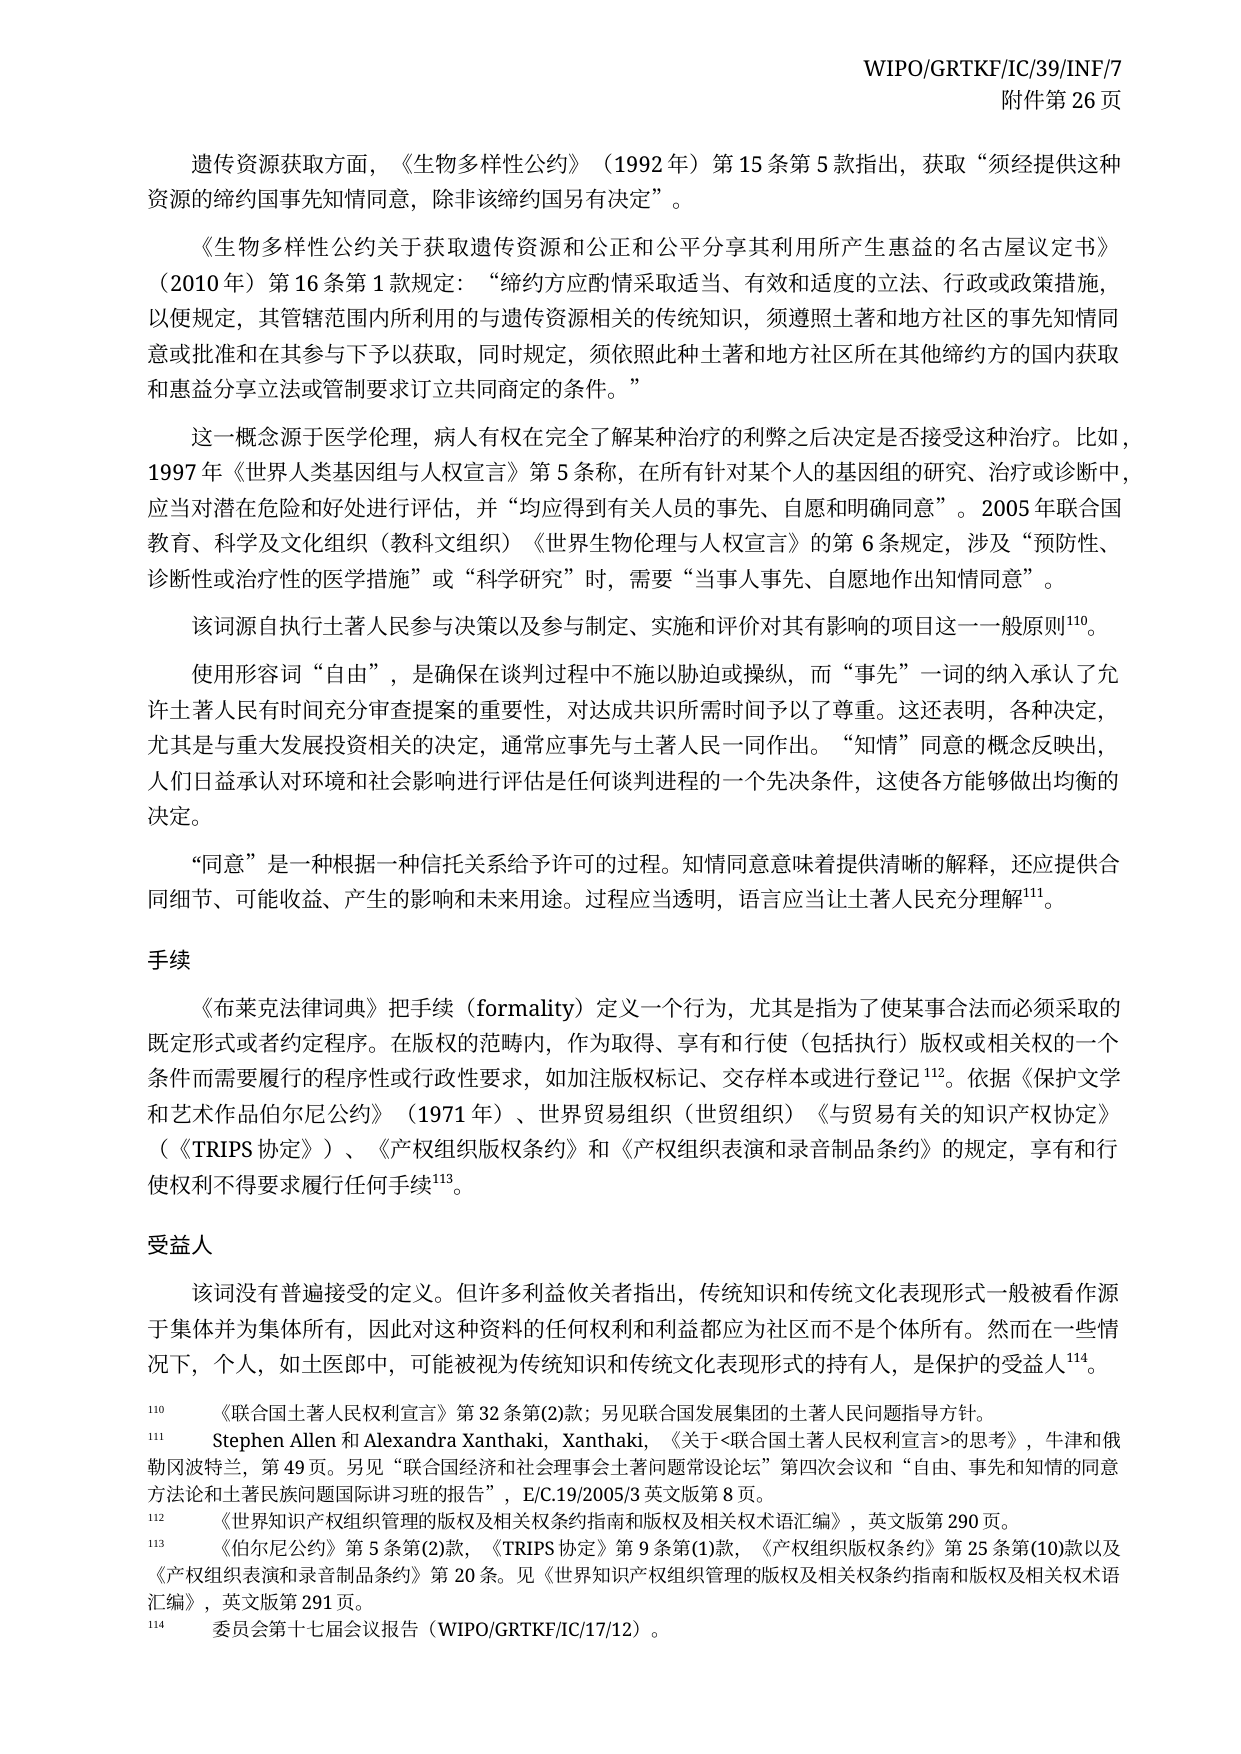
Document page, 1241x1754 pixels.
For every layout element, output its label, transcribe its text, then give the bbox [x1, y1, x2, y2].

text 该词没有普遍接受的定义。但许多利益攸关者指出，传统知识和传统文化表现形式一般被看作源于集体并为集体所有，因此对这种资料的任何权利和利益都应为社区而不是个体所有。然而在一些情况下，个人，如土医郎中，可能被视为传统知识和传统文化表现形式的持有人，是保护的受益人。 [148, 1272, 1122, 1379]
text 使用形容词“自由”，是确保在谈判过程中不施以胁迫或操纵，而“事先”一词的纳入承认了允许土著人民有时间充分审查提案的重要性，对达成共识所需时间予以了尊重。这还表明，各种决定，尤其是与重大发展投资相关的决定，通常应事先与土著人民一同作出。“知情”同意的概念反映出，人们日益承认对环境和社会影响进行评估是任何谈判进程的一个先决条件，这使各方能够做出均衡的决定。 [148, 654, 1122, 831]
text 《生物多样性公约关于获取遗传资源和公正和公平分享其利用所产生惠益的名古屋议定书》（2010年）第16条第1款规定：“缔约方应酌情采取适当、有效和适度的立法、行政或政策措施，以便规定，其管辖范围内所利用的与遗传资源相关的传统知识，须遵照土著和地方社区的事先知情同意或批准和在其参与下予以获取，同时规定，须依照此种土著和地方社区所在其他缔约方的国内获取和惠益分享立法或管制要求订立共同商定的条件。” [148, 227, 1122, 404]
text 手续 [148, 939, 1122, 974]
text 该词源自执行土著人民参与决策以及参与制定、实施和评价对其有影响的项目这一一般原则。 [148, 606, 1122, 641]
text 受益人 [148, 1224, 1122, 1260]
text 遗传资源获取方面，《生物多样性公约》（1992年）第15条第5款指出，获取“须经提供这种资源的缔约国事先知情同意，除非该缔约国另有决定”。 [148, 143, 1122, 214]
text “同意”是一种根据一种信托关系给予许可的过程。知情同意意味着提供清晰的解释，还应提供合同细节、可能收益、产生的影响和未来用途。过程应当透明，语言应当让土著人民充分理解。 [148, 843, 1122, 914]
text 这一概念源于医学伦理，病人有权在完全了解某种治疗的利弊之后决定是否接受这种治疗。比如，1997年《世界人类基因组与人权宣言》第5条称，在所有针对某个人的基因组的研究、治疗或诊断中，应当对潜在危险和好处进行评估，并“均应得到有关人员的事先、自愿和明确同意”。2005年联合国教育、科学及文化组织（教科文组织）《世界生物伦理与人权宣言》的第6条规定，涉及“预防性、诊断性或治疗性的医学措施”或“科学研究”时，需要“当事人事先、自愿地作出知情同意”。 [148, 416, 1122, 593]
text 《布莱克法律词典》把手续（formality）定义一个行为，尤其是指为了使某事合法而必须采取的既定形式或者约定程序。在版权的范畴内，作为取得、享有和行使（包括执行）版权或相关权的一个条件而需要履行的程序性或行政性要求，如加注版权标记、交存样本或进行登记。依据《保护文学和艺术作品伯尔尼公约》（1971年）、世界贸易组织（世贸组织）《与贸易有关的知识产权协定》（《TRIPS协定》）、《产权组织版权条约》和《产权组织表演和录音制品条约》的规定，享有和行使权利不得要求履行任何手续。 [148, 987, 1122, 1199]
